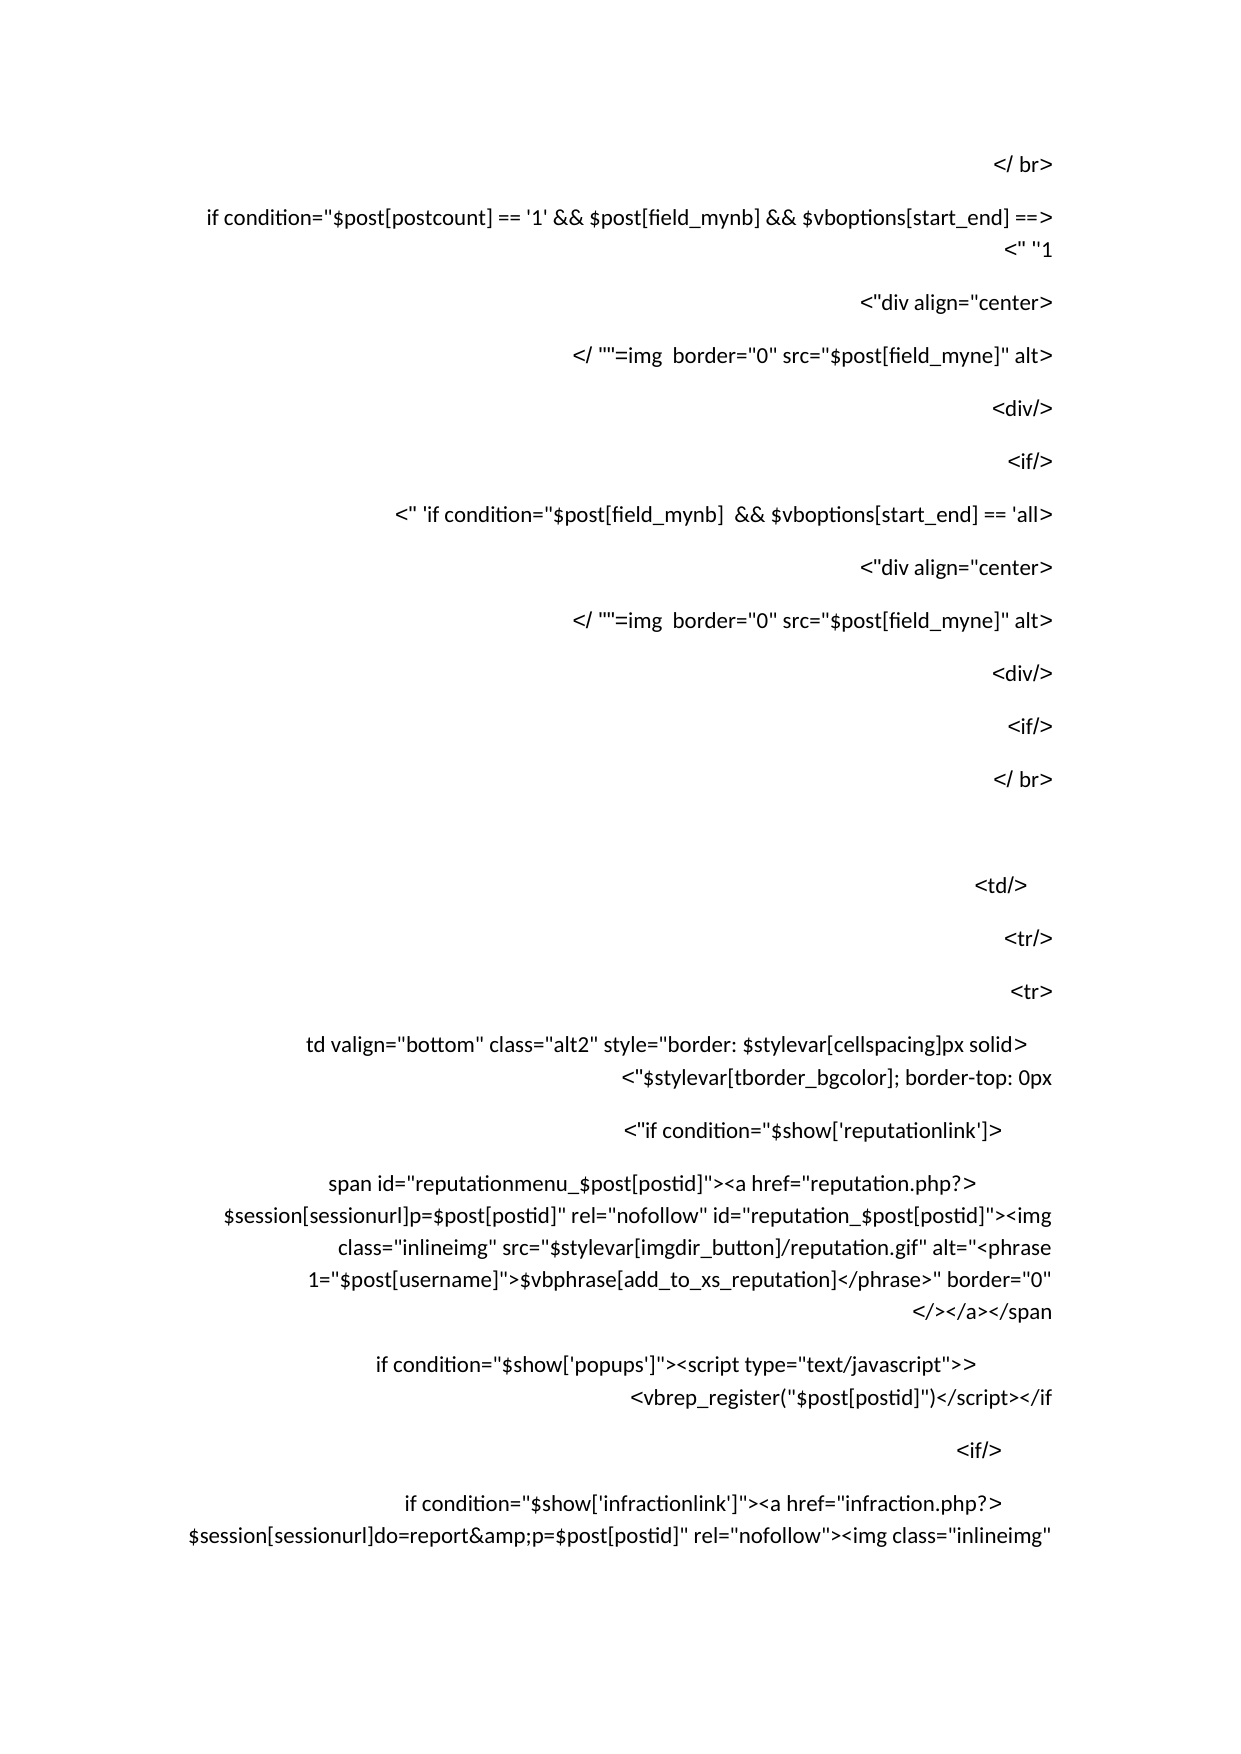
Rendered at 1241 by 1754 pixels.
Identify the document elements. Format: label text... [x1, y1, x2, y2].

text <tr> [187, 977, 1053, 1006]
text <if condition="$post[postcount] == '1' && $post[field_mynb] && $vboptions[start_end] == '1' "> [187, 203, 1053, 263]
text </tr> [187, 924, 1053, 952]
text <div align="center"> [187, 553, 1053, 581]
text </div> [187, 659, 1053, 687]
text <br /> [187, 765, 1053, 793]
text <img border="0" src="$post[field_myne]" alt="" /> [187, 341, 1053, 369]
text <br /> [187, 150, 1053, 178]
text </div> [187, 394, 1053, 422]
text <td valign="bottom" class="alt2" style="border: $stylevar[cellspacing]px solid $stylevar[tborder_bgcolor]; border-top: 0px"> [187, 1031, 1053, 1091]
text </td> [187, 871, 1053, 899]
text <span id="reputationmenu_$post[postid]"><a href="reputation.php?$session[sessionurl]p=$post[postid]" rel="nofollow" id="reputation_$post[postid]"><img class="inlineimg" src="$stylevar[imgdir_button]/reputation.gif" alt="<phrase 1="$post[username]">$vbphrase[add_to_xs_reputation]</phrase>" border="0" /></a></span> [187, 1169, 1053, 1326]
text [187, 1489, 1053, 1549]
text <img border="0" src="$post[field_myne]" alt="" /> [187, 606, 1053, 634]
text <if condition="$show['reputationlink']"> [187, 1116, 1053, 1144]
text </if> [187, 712, 1053, 740]
text <if condition="$show['popups']"><script type="text/javascript"> vbrep_register("$post[postid]")</script></if> [187, 1351, 1053, 1411]
text </if> [187, 1436, 1053, 1464]
text <if condition="$post[field_mynb] && $vboptions[start_end] == 'all' "> [187, 500, 1053, 528]
text </if> [187, 447, 1053, 475]
text <div align="center"> [187, 288, 1053, 316]
